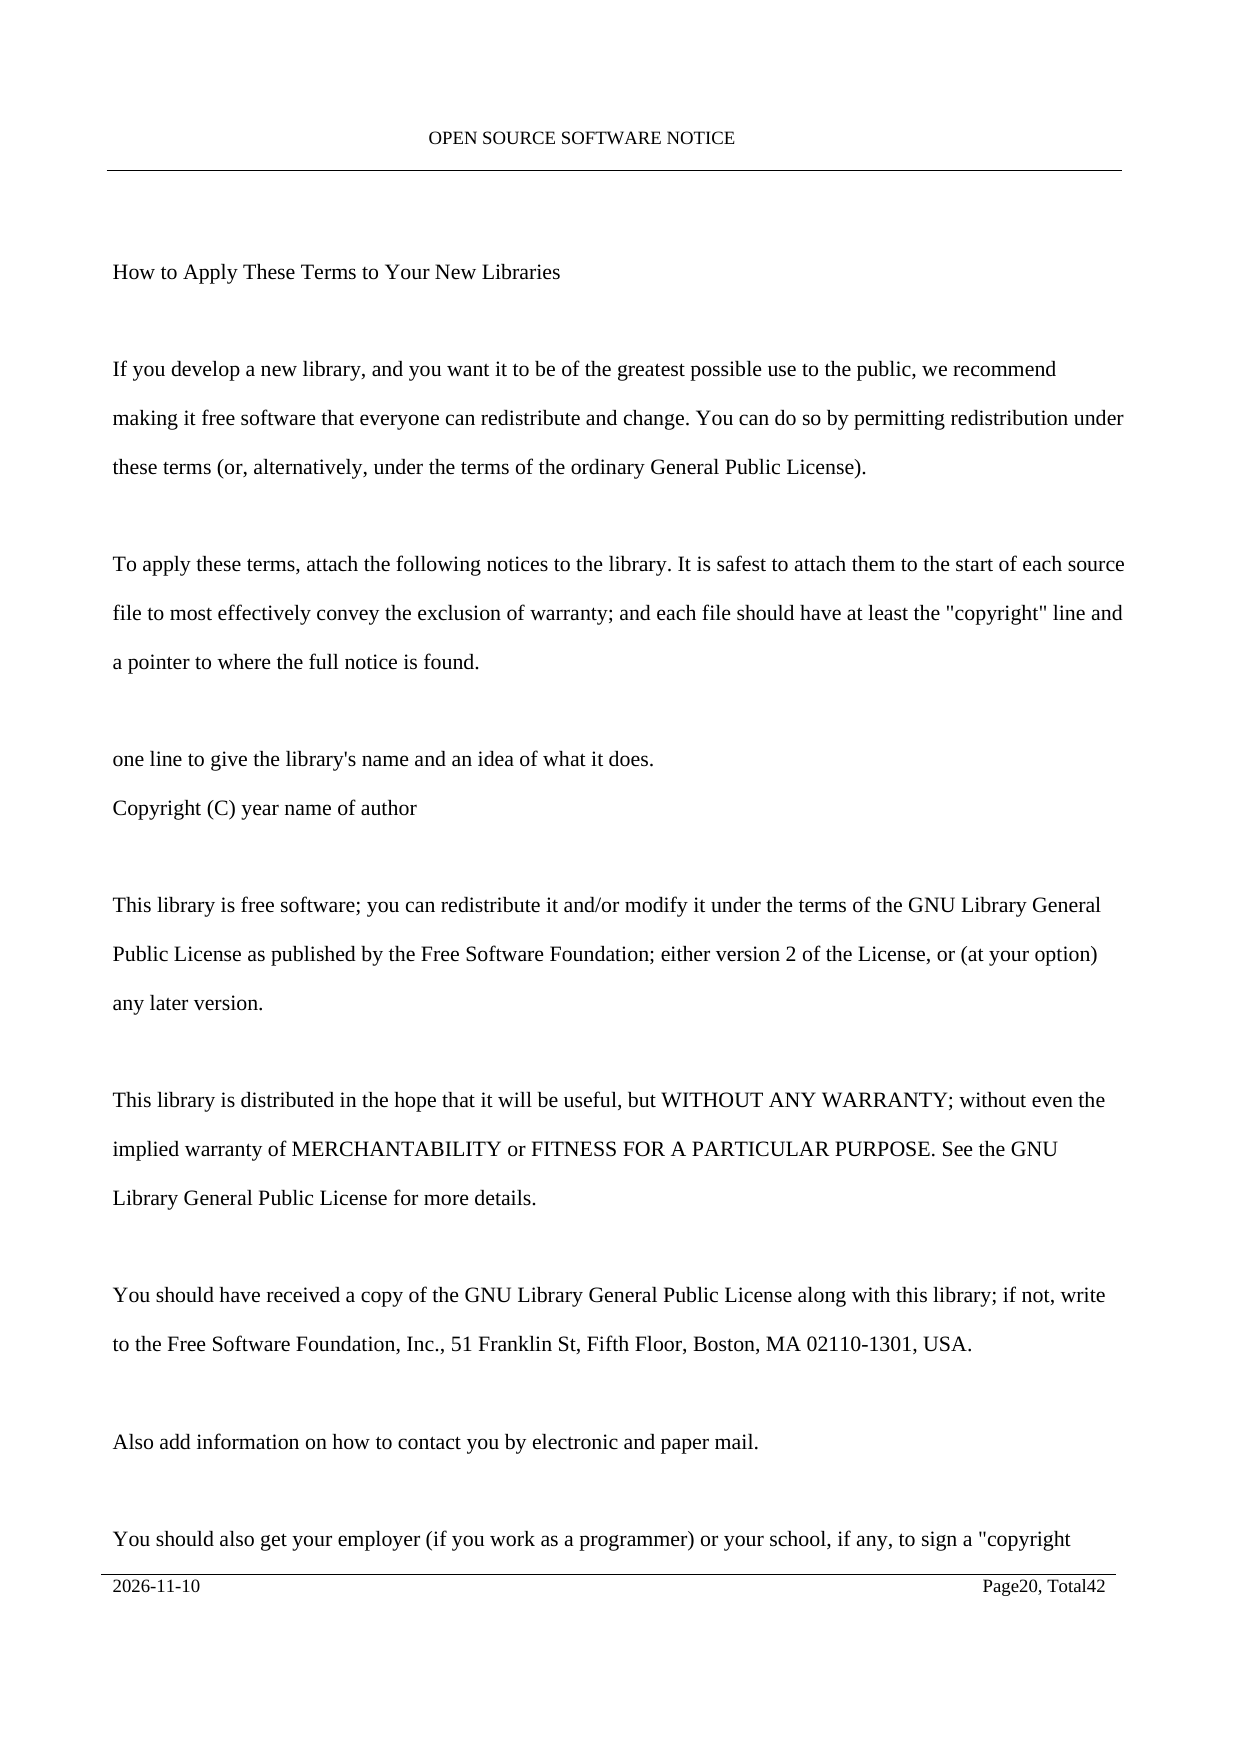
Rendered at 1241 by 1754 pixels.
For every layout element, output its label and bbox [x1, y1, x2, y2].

text [112, 206, 1128, 1555]
